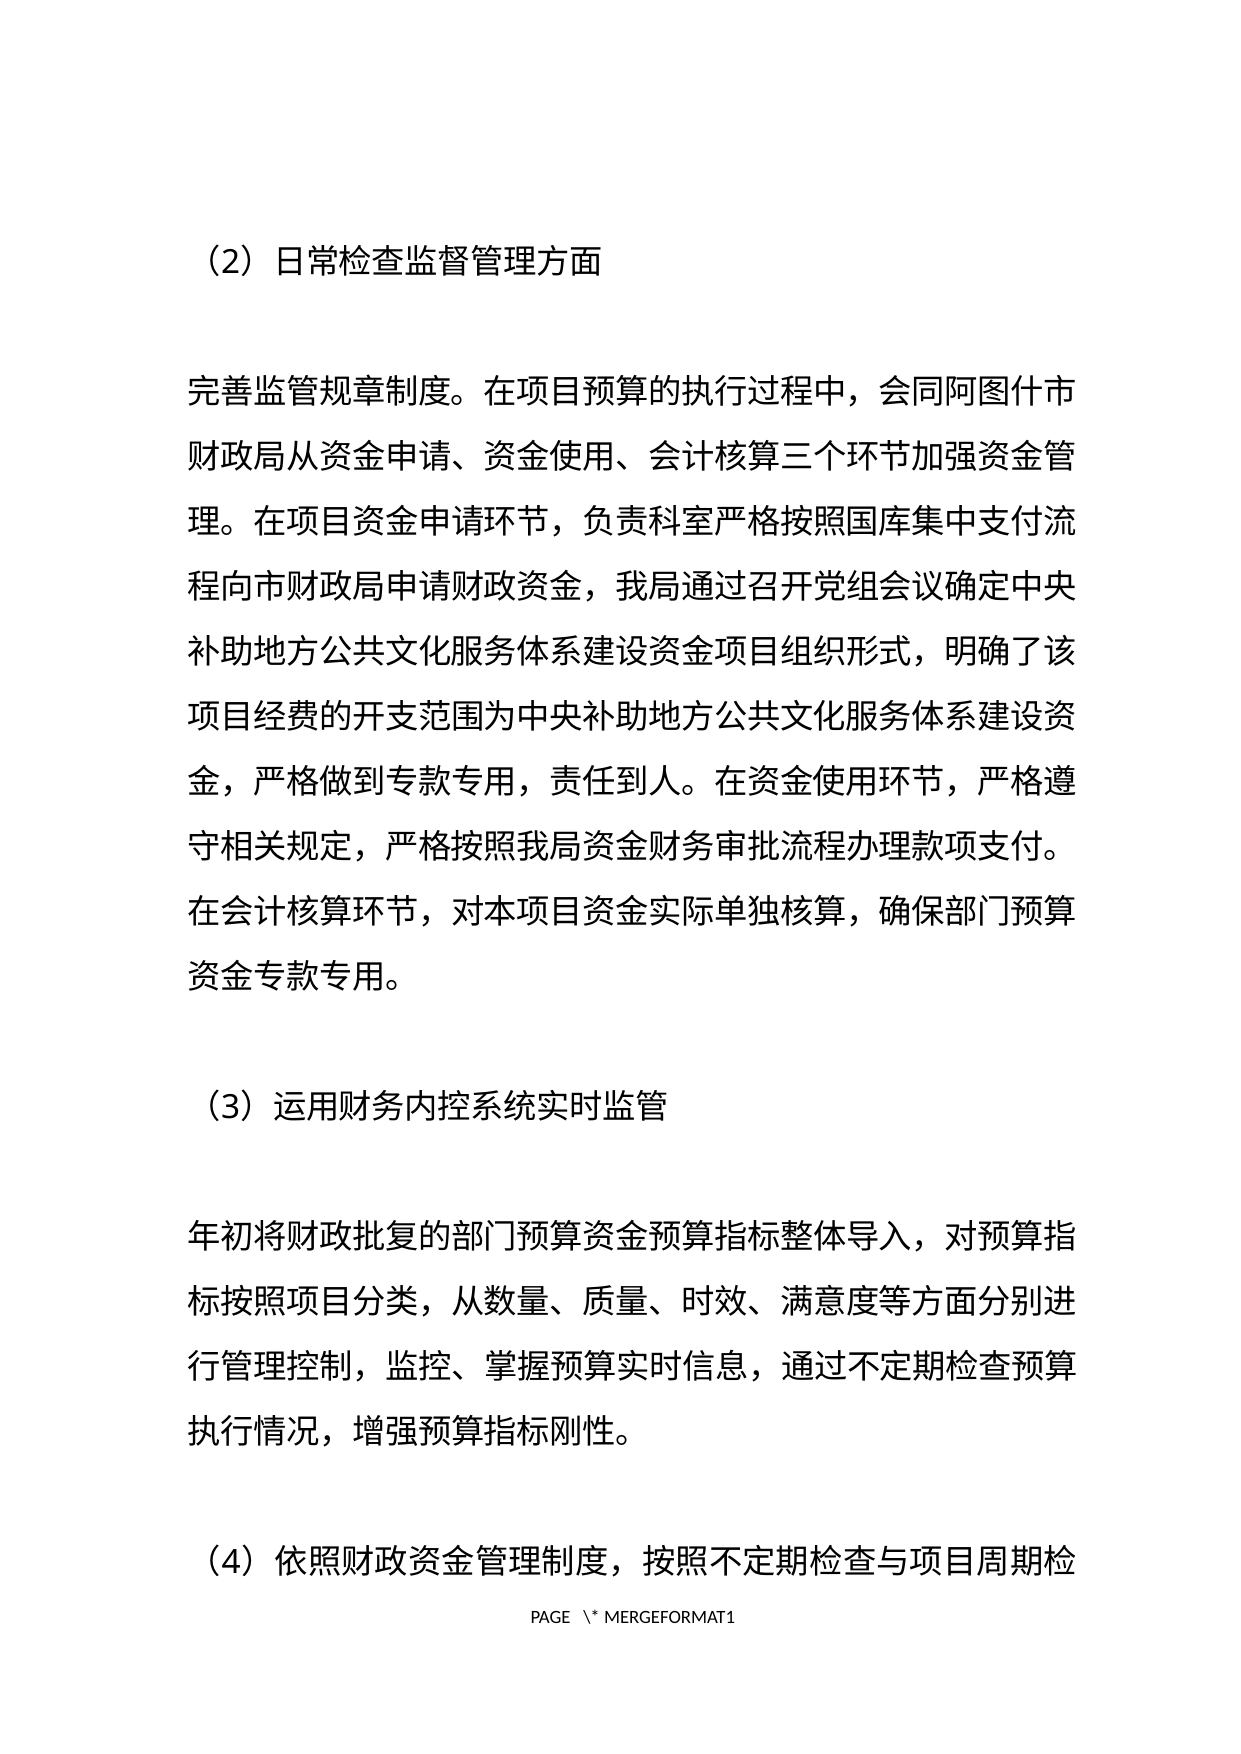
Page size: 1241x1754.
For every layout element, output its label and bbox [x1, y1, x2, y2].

text [187, 162, 1078, 1592]
